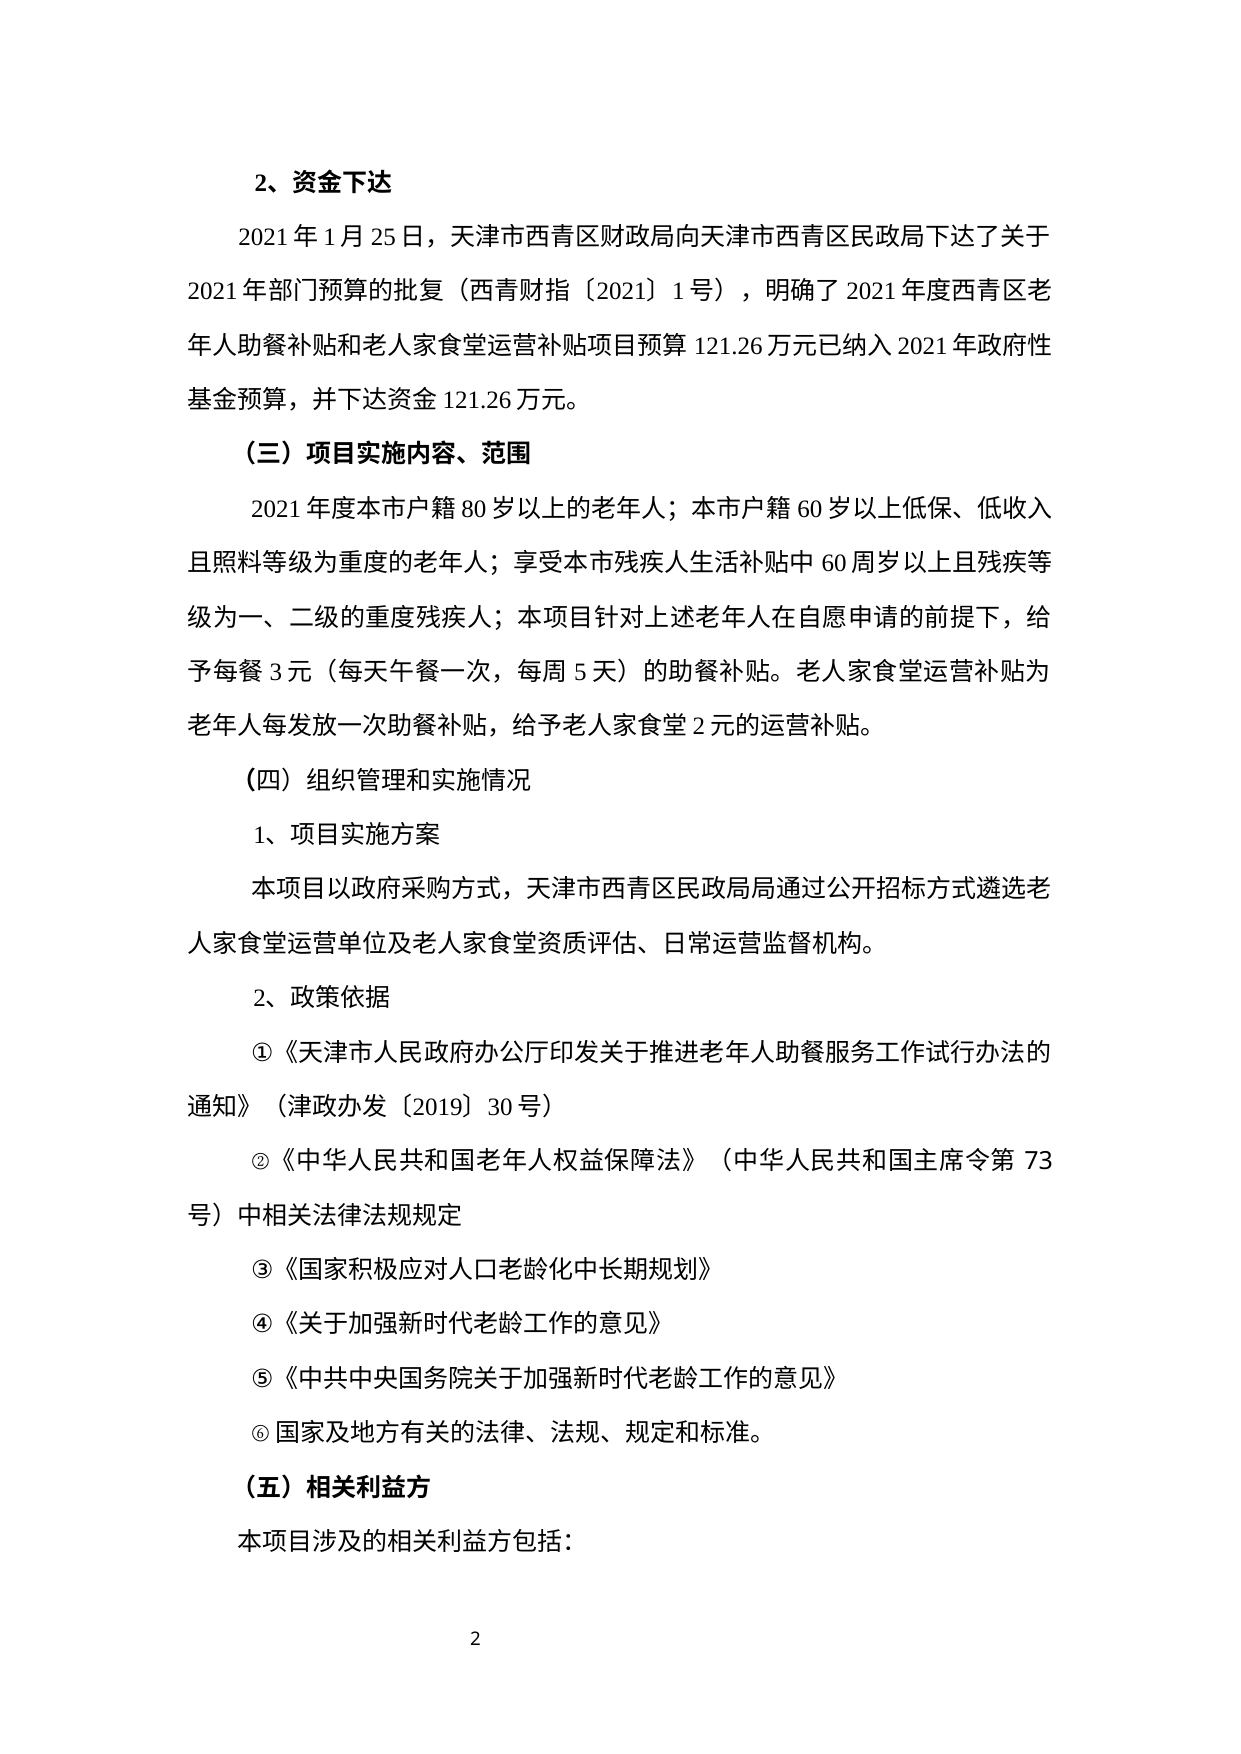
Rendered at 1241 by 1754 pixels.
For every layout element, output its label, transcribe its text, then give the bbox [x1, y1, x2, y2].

text ①《天津市人民政府办公厅印发关于推进老年人助餐服务工作试行办法的通知》（津政办发〔2019〕30号） [187, 1032, 1053, 1123]
subtitle 项目实施内容、范围 [231, 434, 1053, 470]
text 2021年1月25日，天津市西青区财政局向天津市西青区民政局下达了关于2021年部门预算的批复（西青财指〔2021〕1号），明确了2021年度西青区老年人助餐补贴和老人家食堂运营补贴项目预算121.26万元已纳入2021年政府性基金预算，并下达资金121.26万元。 [187, 216, 1053, 416]
subtitle 1、项目实施方案 [253, 814, 1053, 851]
text 2021年度本市户籍80岁以上的老年人；本市户籍60岁以上低保、低收入且照料等级为重度的老年人；享受本市残疾人生活补贴中60周岁以上且残疾等级为一、二级的重度残疾人；本项目针对上述老年人在自愿申请的前提下，给予每餐3元（每天午餐一次，每周5天）的助餐补贴。老人家食堂运营补贴为老年人每发放一次助餐补贴，给予老人家食堂2元的运营补贴。 [187, 488, 1053, 742]
text ③《国家积极应对人口老龄化中长期规划》 [187, 1249, 1053, 1286]
subtitle （四）组织管理和实施情况 [231, 760, 1053, 796]
subtitle （五）相关利益方 [231, 1467, 1053, 1503]
subtitle 2、政策依据 [253, 978, 1053, 1014]
subtitle 2、资金下达 [187, 162, 1053, 198]
text ④《关于加强新时代老龄工作的意见》 [187, 1304, 1053, 1340]
text ⑤《中共中央国务院关于加强新时代老龄工作的意见》 [187, 1358, 1053, 1394]
text ②《中华人民共和国老年人权益保障法》（中华人民共和国主席令第73号）中相关法律法规规定 [187, 1141, 1053, 1231]
text ⑥国家及地方有关的法律、法规、规定和标准。 [187, 1413, 1053, 1449]
text 本项目以政府采购方式，天津市西青区民政局局通过公开招标方式遴选老人家食堂运营单位及老人家食堂资质评估、日常运营监督机构。 [187, 869, 1053, 959]
text 本项目涉及的相关利益方包括： [187, 1521, 1053, 1558]
